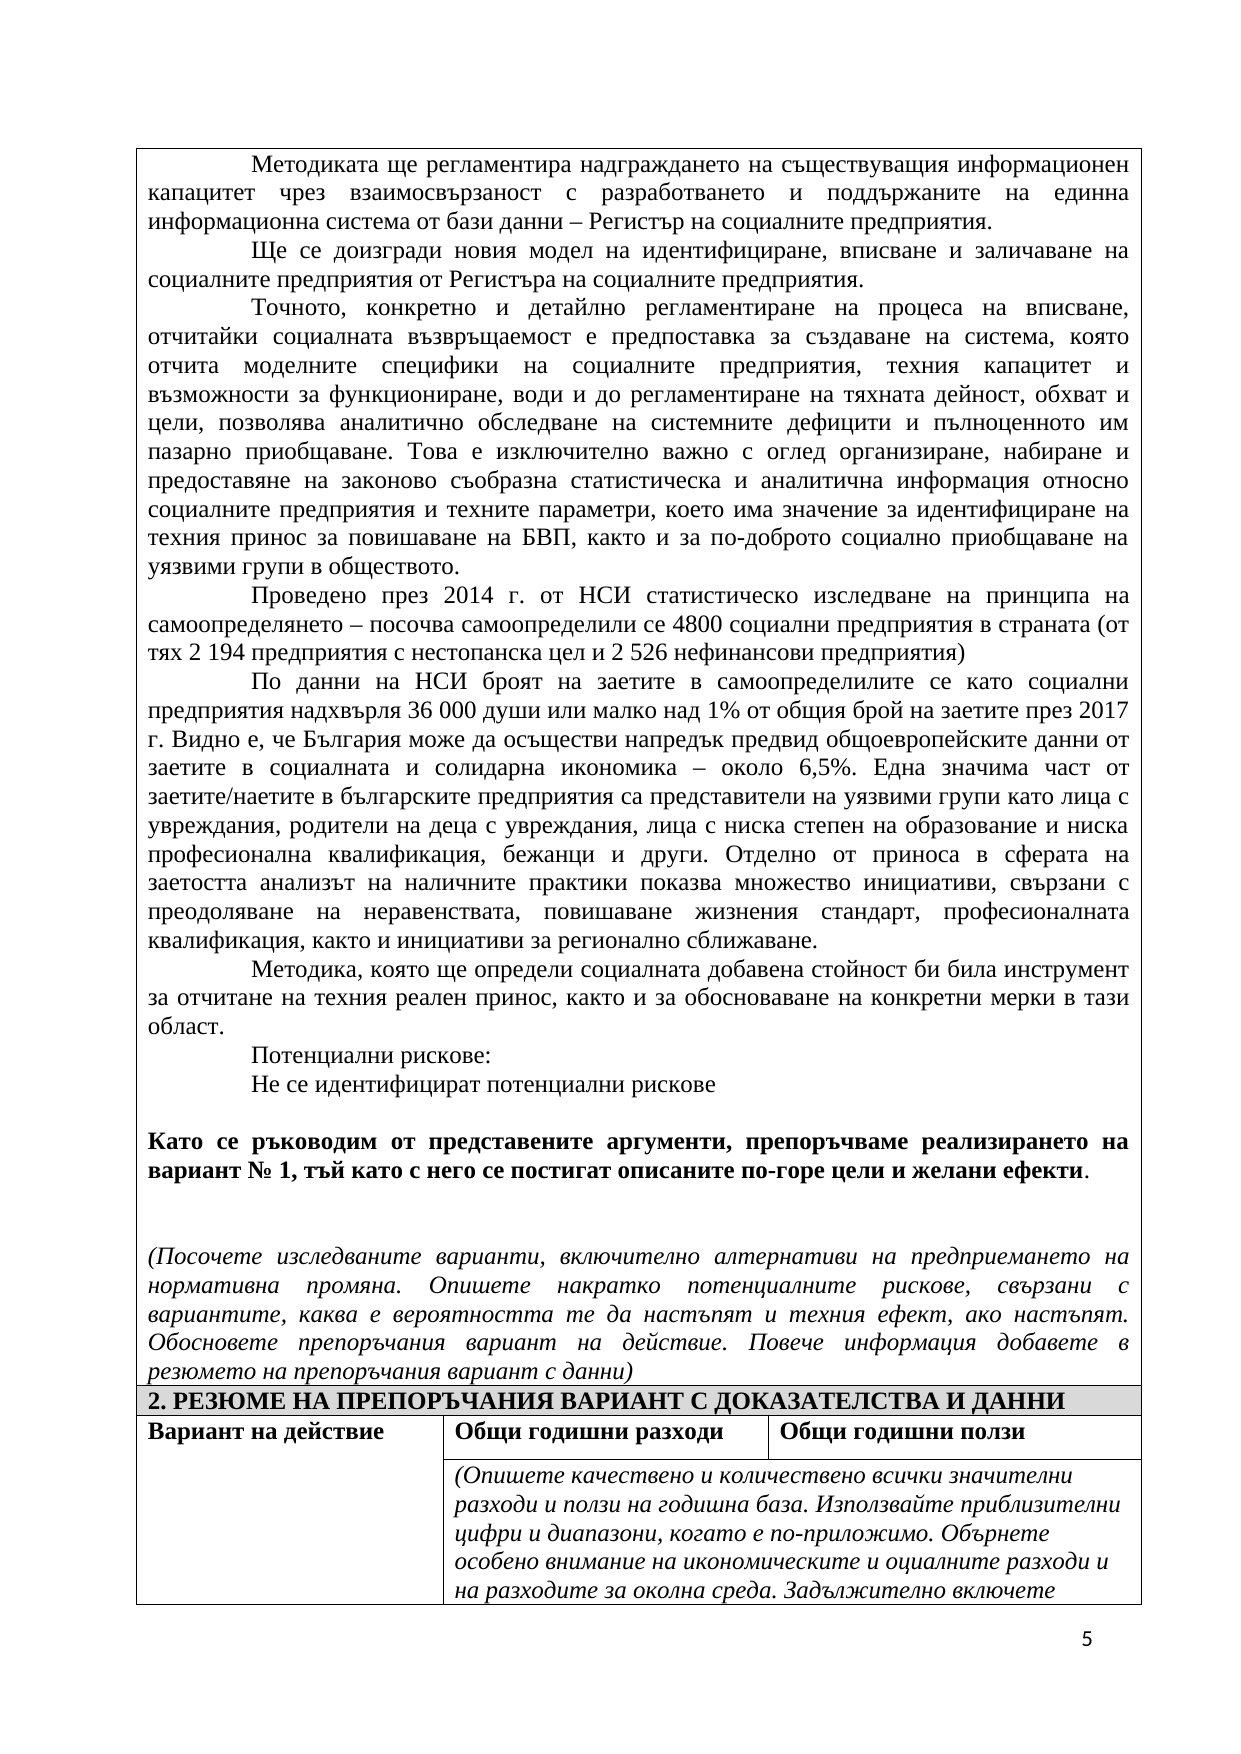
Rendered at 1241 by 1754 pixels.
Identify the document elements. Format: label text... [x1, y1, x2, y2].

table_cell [444, 1460, 1141, 1604]
table_cell Общи годишни разходи [444, 1416, 768, 1459]
table_cell 2. РЕЗЮМЕ НА ПРЕПОРЪЧАНИЯ ВАРИАНТ С ДОКАЗАТЕЛСТВА И ДАННИ [137, 1386, 1141, 1415]
table_cell Общи годишни ползи [769, 1416, 1141, 1459]
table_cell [137, 149, 1141, 1385]
table_cell Вариант на действие [137, 1416, 443, 1604]
